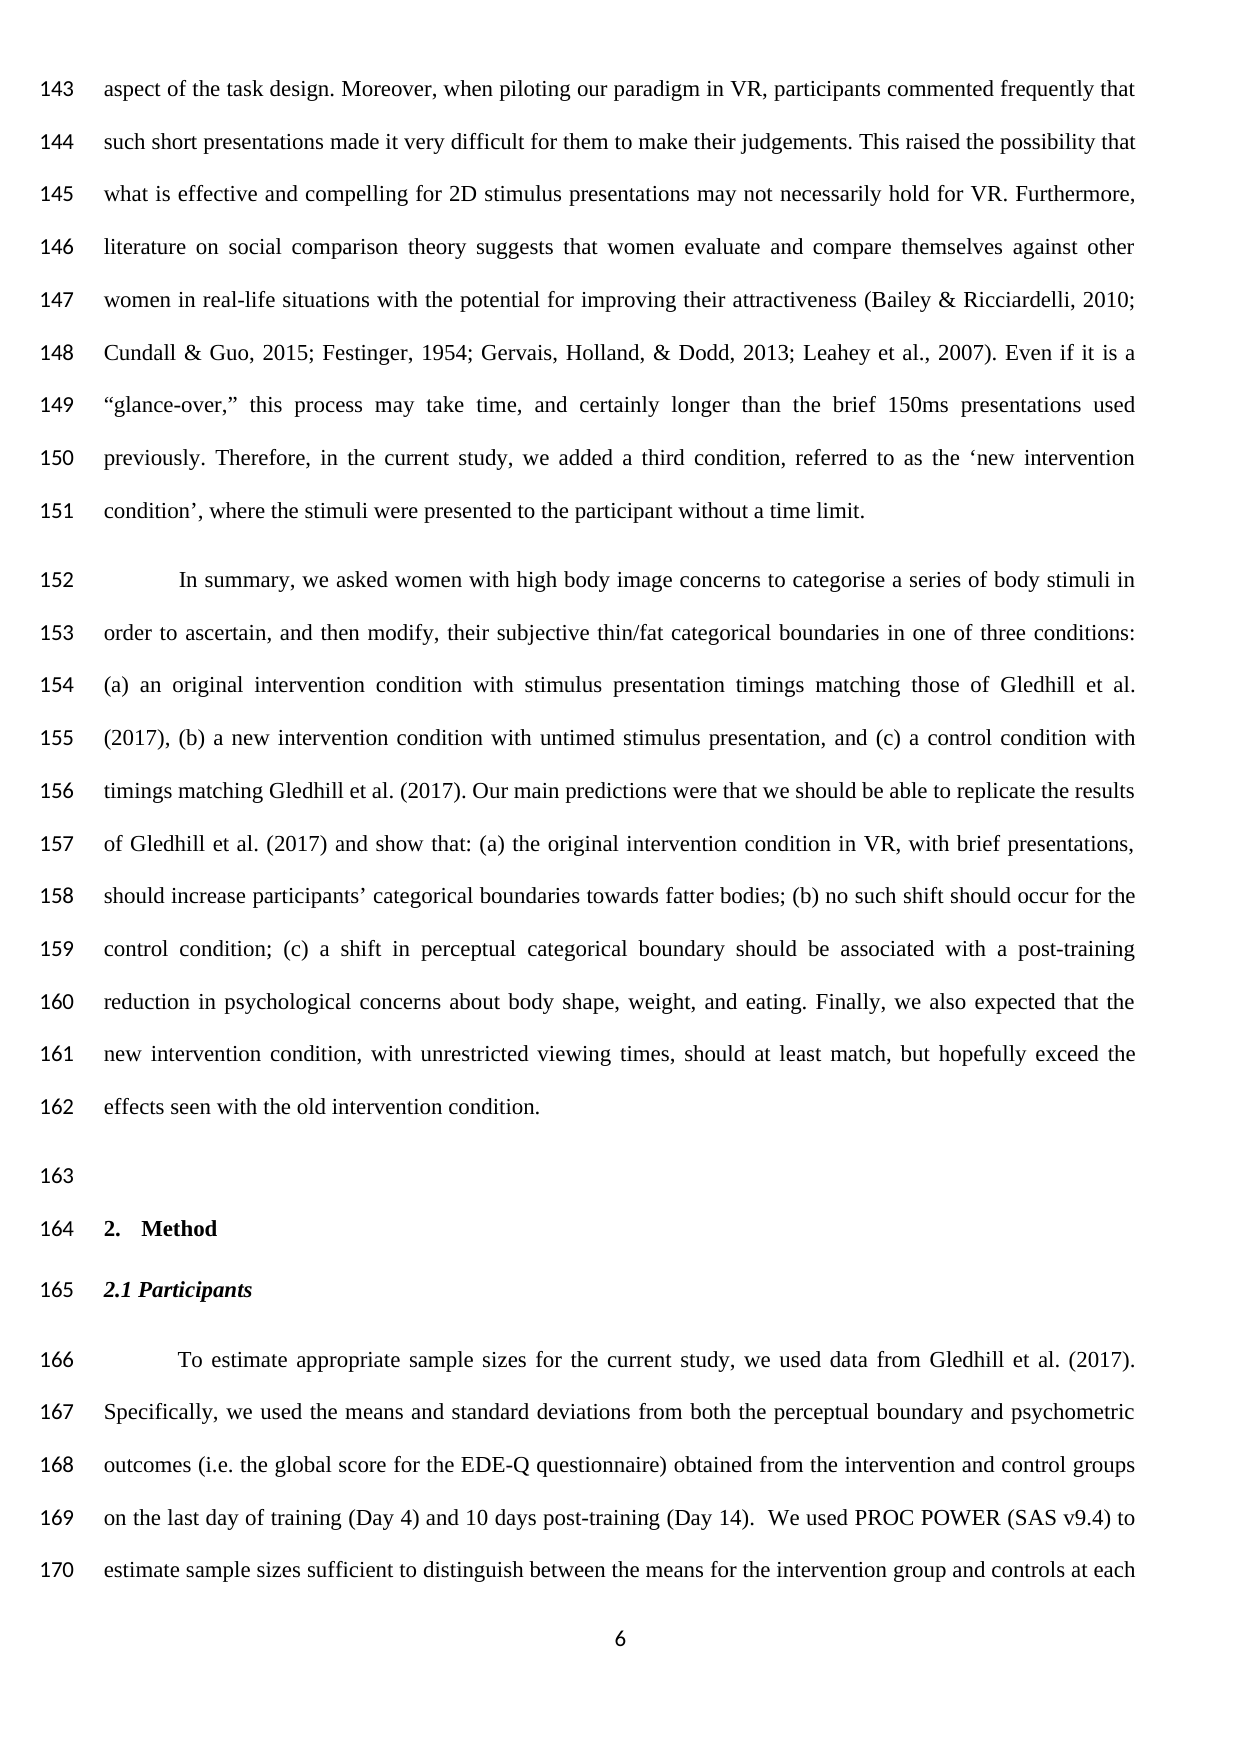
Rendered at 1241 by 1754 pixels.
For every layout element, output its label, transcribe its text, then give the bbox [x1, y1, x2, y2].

list Method [103, 1215, 1137, 1242]
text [103, 1346, 1137, 1583]
text In summary, we asked women with high body image concerns to categorise a series of body stimuli in order to ascertain, and then modify, their subjective thin/fat categorical boundaries in one of three conditions: (a) an original intervention condition with stimulus presentation timings matching those of Gledhill et al. (2017), (b) a new intervention condition with untimed stimulus presentation, and (c) a control condition with timings matching Gledhill et al. (2017). Our main predictions were that we should be able to replicate the results of Gledhill et al. (2017) and show that: (a) the original intervention condition in VR, with brief presentations, should increase participants’ categorical boundaries towards fatter bodies; (b) no such shift should occur for the control condition; (c) a shift in perceptual categorical boundary should be associated with a post-training reduction in psychological concerns about body shape, weight, and eating. Finally, we also expected that the new intervention condition, with unrestricted viewing times, should at least match, but hopefully exceed the effects seen with the old intervention condition. [103, 566, 1137, 1119]
text 2.1 Participants [103, 1276, 1137, 1303]
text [103, 75, 1137, 523]
